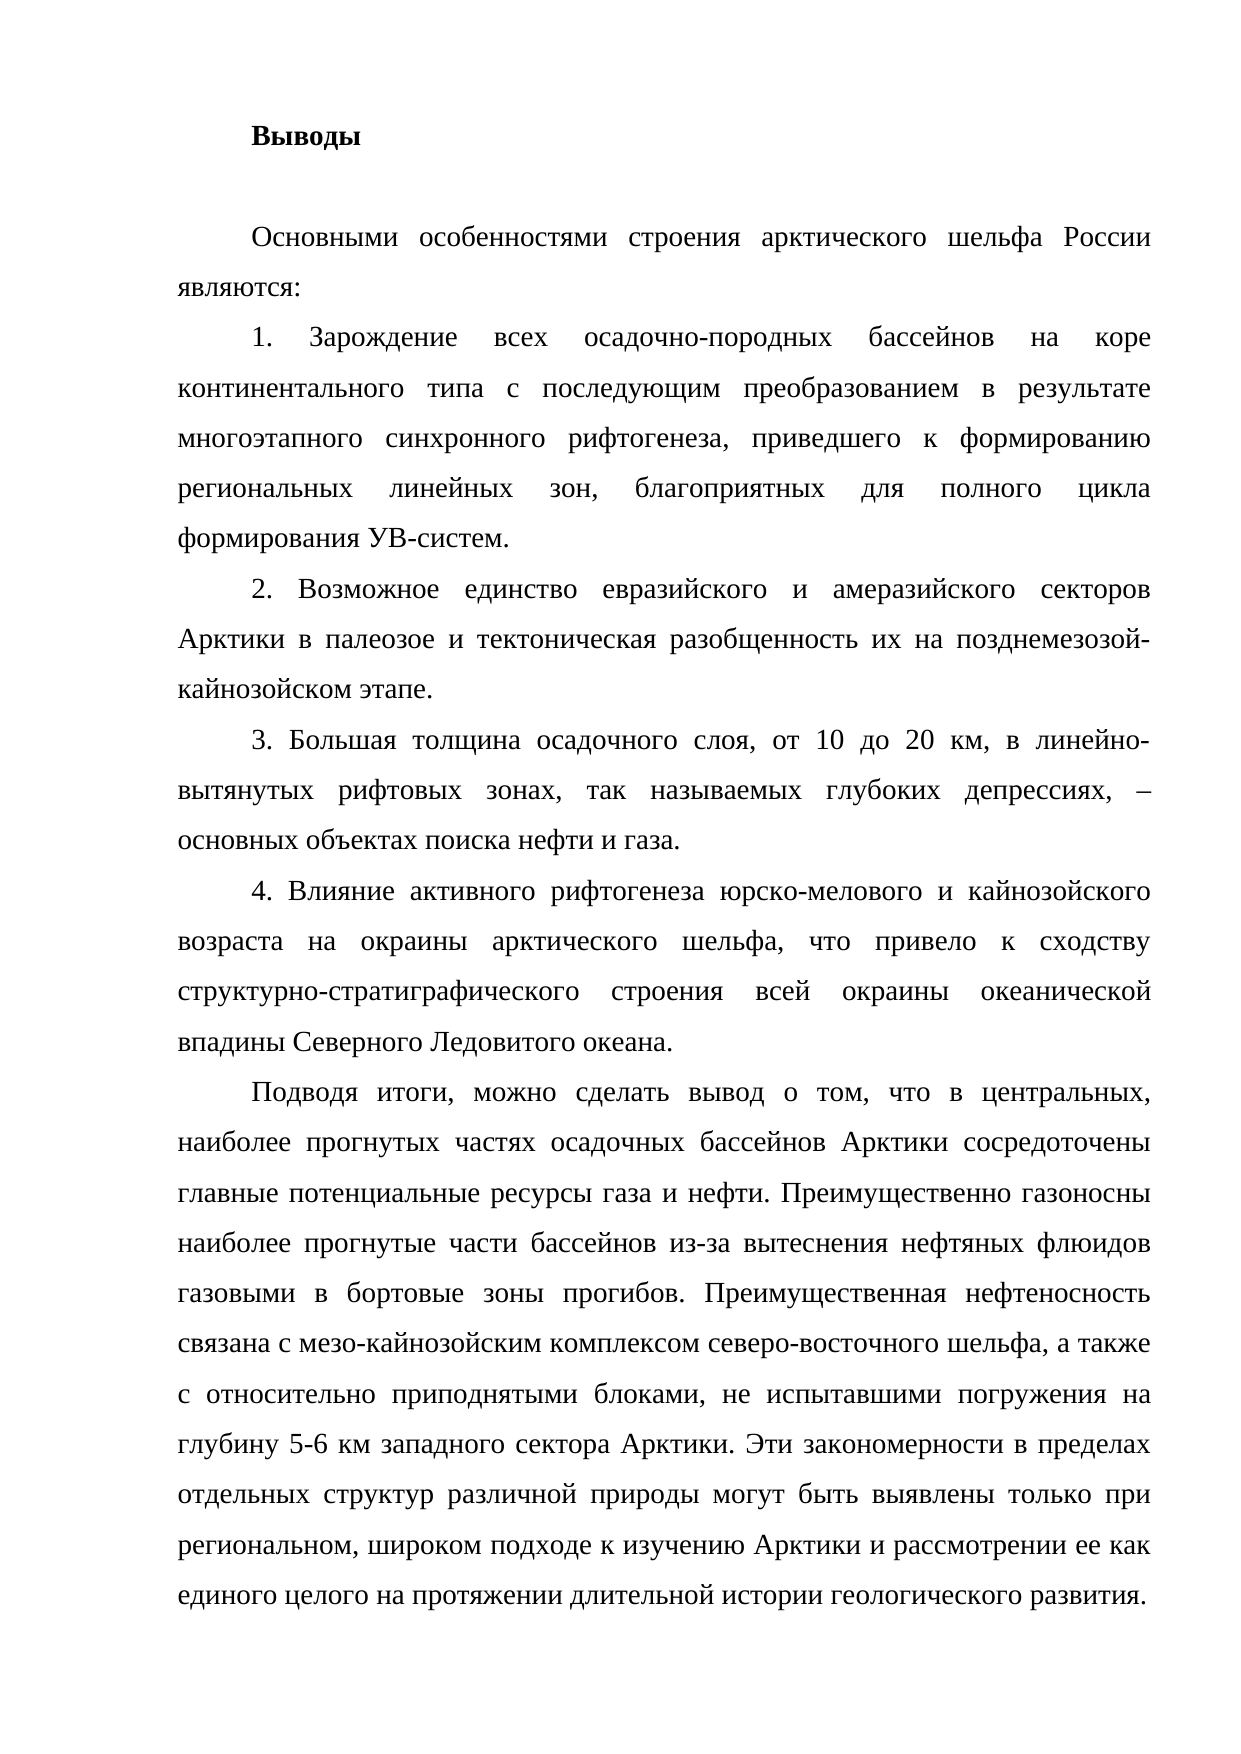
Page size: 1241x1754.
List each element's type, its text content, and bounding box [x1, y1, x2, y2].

text 3. Большая толщина осадочного слоя, от 10 до 20 км, в линейно-вытянутых рифтовых зонах, так называемых глубоких депрессиях, – основных объектах поиска нефти и газа. [177, 722, 1152, 856]
text Выводы [177, 118, 1152, 152]
text 2. Возможное единство евразийского и амеразийского секторов Арктики в палеозое и тектоническая разобщенность их на позднемезозой-кайнозойском этапе. [177, 571, 1152, 705]
text 4. Влияние активного рифтогенеза юрско-мелового и кайнозойского возраста на окраины арктического шельфа, что привело к сходству структурно-стратиграфического строения всей окраины океанической впадины Северного Ледовитого океана. [177, 873, 1152, 1057]
text 1. Зарождение всех осадочно-породных бассейнов на коре континентального типа с последующим преобразованием в результате многоэтапного синхронного рифтогенеза, приведшего к формированию региональных линейных зон, благоприятных для полного цикла формирования УВ-систем. [177, 319, 1152, 554]
text Подводя итоги, можно сделать вывод о том, что в центральных, наиболее прогнутых частях осадочных бассейнов Арктики сосредоточены главные потенциальные ресурсы газа и нефти. Преимущественно газоносны наиболее прогнутые части бассейнов из-за вытеснения нефтяных флюидов газовыми в бортовые зоны прогибов. Преимущественная нефтеносность связана с мезо-кайнозойским комплексом северо-восточного шельфа, а также с относительно приподнятыми блоками, не испытавшими погружения на глубину 5-6 км западного сектора Арктики. Эти закономерности в пределах отдельных структур различной природы могут быть выявлены только при региональном, широком подходе к изучению Арктики и рассмотрении ее как единого целого на протяжении длительной истории геологического развития. [177, 1074, 1152, 1611]
text Основными особенностями строения арктического шельфа России являются: [177, 219, 1152, 303]
